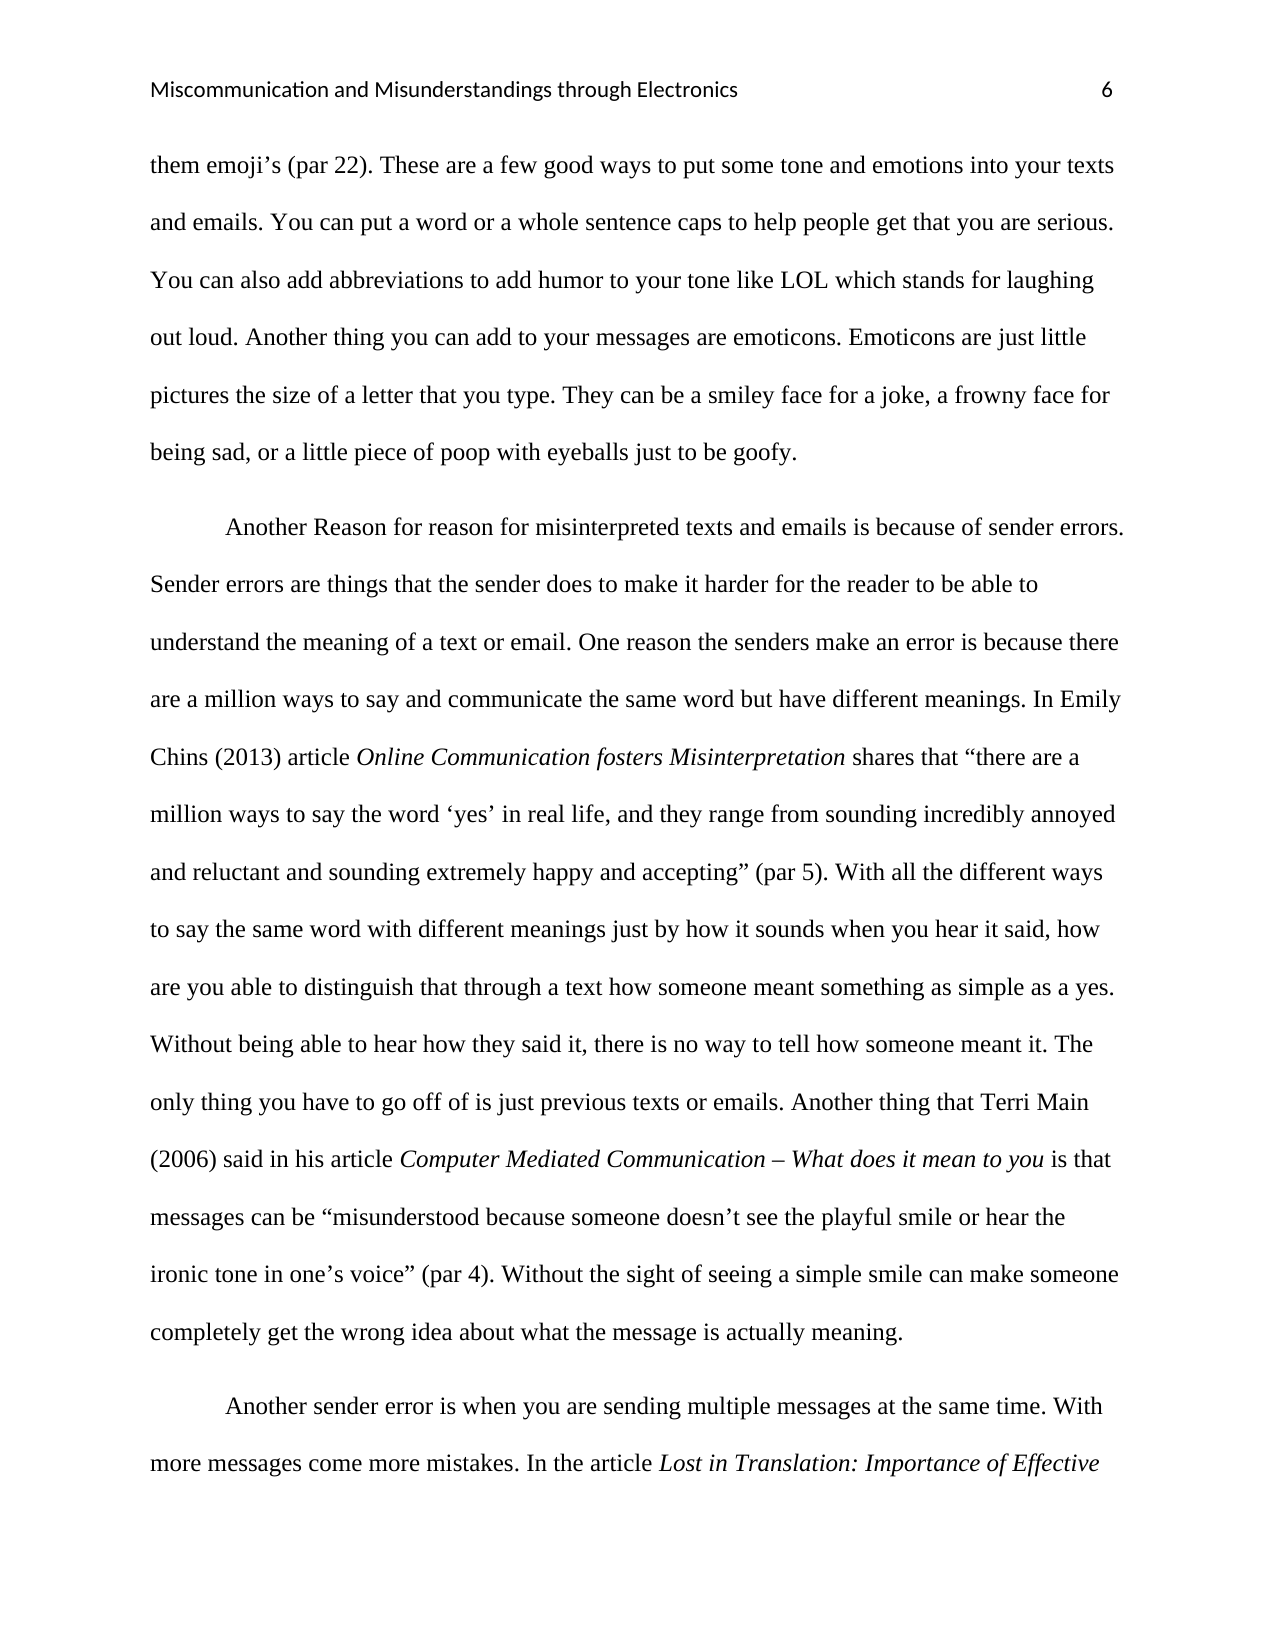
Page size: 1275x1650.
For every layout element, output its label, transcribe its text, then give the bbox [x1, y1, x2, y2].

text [150, 1391, 1125, 1477]
text Another Reason for reason for misinterpreted texts and emails is because of sender errors. Sender errors are things that the sender does to make it harder for the reader to be able to understand the meaning of a text or email. One reason the senders make an error is because there are a million ways to say and communicate the same word but have different meanings. In Emily Chins (2013) article Online Communication fosters Misinterpretation shares that “there are a million ways to say the word ‘yes’ in real life, and they range from sounding incredibly annoyed and reluctant and sounding extremely happy and accepting” (par 5). With all the different ways to say the same word with different meanings just by how it sounds when you hear it said, how are you able to distinguish that through a text how someone meant something as simple as a yes. Without being able to hear how they said it, there is no way to tell how someone meant it. The only thing you have to go off of is just previous texts or emails. Another thing that Terri Main (2006) said in his article Computer Mediated Communication – What does it mean to you is that messages can be “misunderstood because someone doesn’t see the playful smile or hear the ironic tone in one’s voice” (par 4). Without the sight of seeing a simple smile can make someone completely get the wrong idea about what the message is actually meaning. [150, 512, 1125, 1345]
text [150, 150, 1125, 466]
